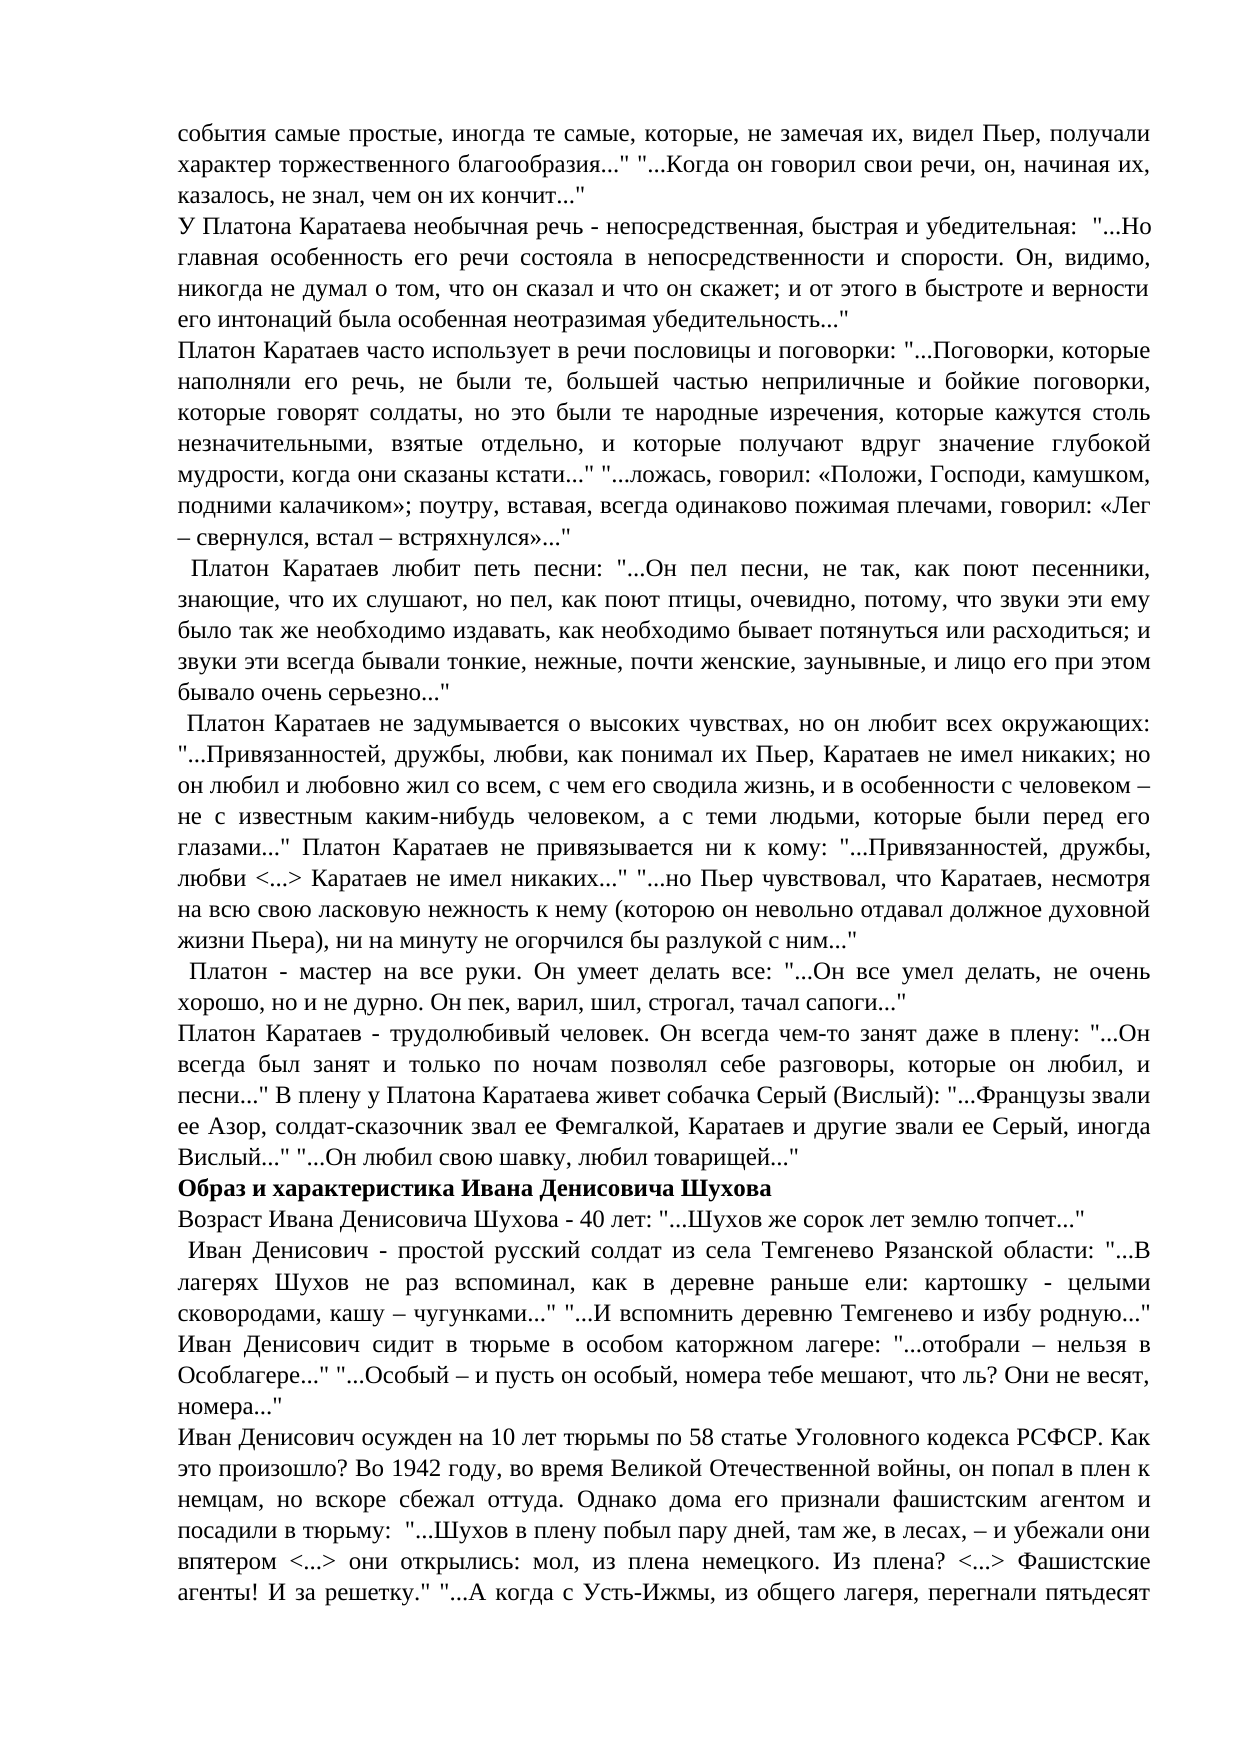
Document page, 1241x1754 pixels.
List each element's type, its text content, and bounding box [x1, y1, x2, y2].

text Платон Каратаев - трудолюбивый человек. Он всегда чем-то занят даже в плену: "...Он всегда был занят и только по ночам позволял себе разговоры, которые он любил, и песни..." В плену у Платона Каратаева живет собачка Серый (Вислый): "...Французы звали ее Азор, солдат-сказочник звал ее Фемгалкой, Каратаев и другие звали ее Серый, иногда Вислый..." "...Он любил свою шавку, любил товарищей..." [177, 1109, 1152, 1171]
text Платон Каратаев любит поговорить и умеет хорошо говорить: "...Он любил говорить и говорил хорошо, украшая свою речь ласкательными и пословицами <...> в его речи события самые простые, иногда те самые, которые, не замечая их, видел Пьер, получали характер торжественного благообразия..." "...Когда он говорил свои речи, он, начиная их, казалось, не знал, чем он их кончит..." [177, 178, 1152, 209]
text Платон - мастер на все руки. Он умеет делать все: "...Он все умел делать, не очень хорошо, но и не дурно. Он пек, варил, шил, строгал, тачал сапоги..." [177, 985, 1152, 1016]
text Иван Денисович - простой русский солдат из села Темгенево Рязанской области: "...В лагерях Шухов не раз вспоминал, как в деревне раньше ели: картошку - целыми сковородами, кашу – чугунками..." "...И вспомнить деревню Темгенево и избу родную..." Иван Денисович сидит в тюрьме в особом каторжном лагере: "...отобрали – нельзя в Особлагере..." "...Особый – и пусть он особый, номера тебе мешают, что ль? Они не весят, номера..." [177, 1388, 1152, 1419]
text У Платона Каратаева необычная речь - непосредственная, быстрая и убедительная: "...Но главная особенность его речи состояла в непосредственности и спорости. Он, видимо, никогда не думал о том, что он сказал и что он скажет; и от этого в быстроте и верности его интонаций была особенная неотразимая убедительность..." [177, 302, 1152, 333]
text Образ и характеристика Ивана Денисовича Шухова [177, 1173, 1152, 1202]
text Возраст Ивана Денисовича Шухова - 40 лет: "...Шухов же сорок лет землю топчет..." [177, 1204, 1152, 1233]
text Платон Каратаев любит петь песни: "...Он пел песни, не так, как поют песенники, знающие, что их слушают, но пел, как поют птицы, очевидно, потому, что звуки эти ему было так же необходимо издавать, как необходимо бывает потянуться или расходиться; и звуки эти всегда бывали тонкие, нежные, почти женские, заунывные, и лицо его при этом бывало очень серьезно..." [177, 674, 1152, 706]
